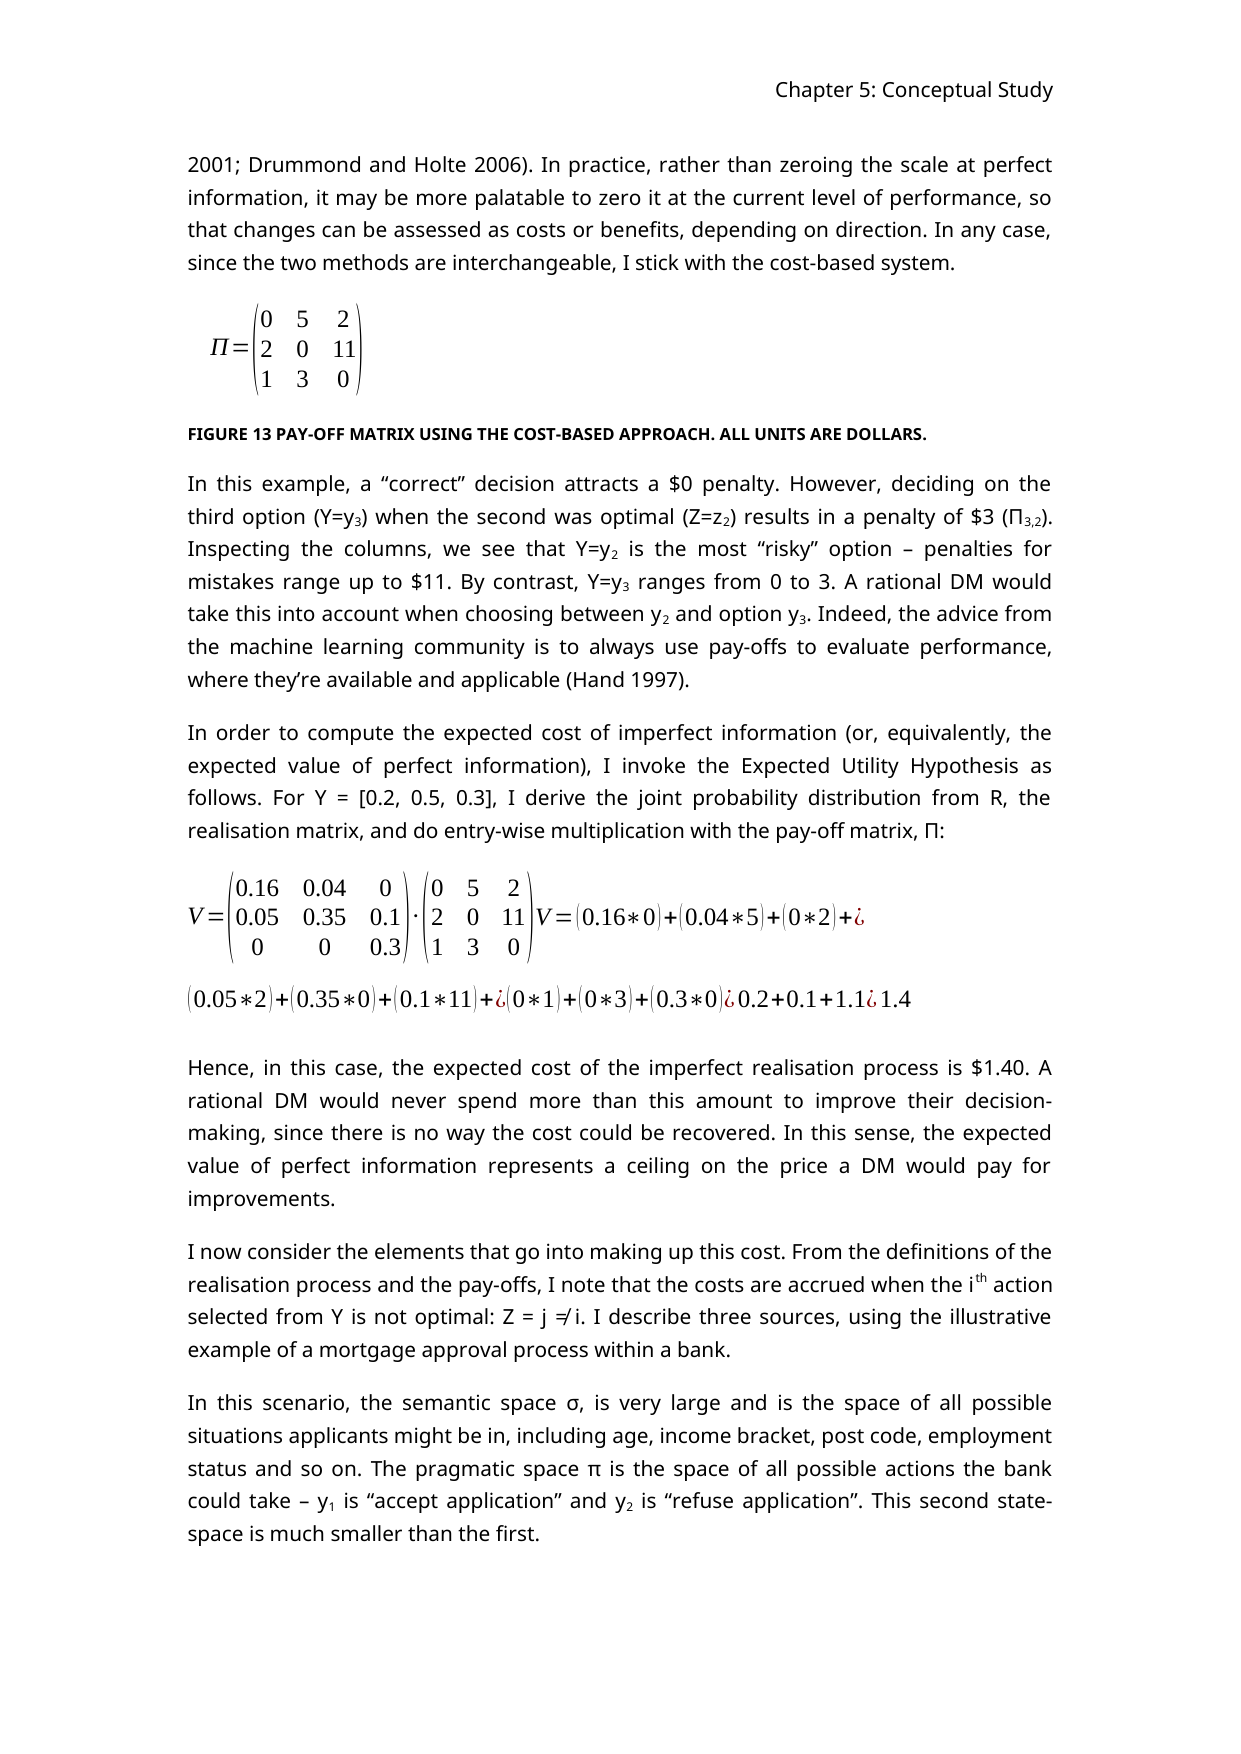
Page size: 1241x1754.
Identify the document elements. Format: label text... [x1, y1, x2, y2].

text In this example, a “correct” decision attracts a $0 penalty. However, deciding on the third option (Y=y3) when the second was optimal (Z=z2) results in a penalty of $3 (Π3,2). Inspecting the columns, we see that Y=y2 is the most “risky” option – penalties for mistakes range up to $11. By contrast, Y=y3 ranges from 0 to 3. A rational DM would take this into account when choosing between y2 and option y3. Indeed, the advice from the machine learning community is to always use pay-offs to evaluate performance, where they’re available and applicable (Hand 1997). [187, 469, 1053, 693]
text I now consider the elements that go into making up this cost. From the definitions of the realisation process and the pay-offs, I note that the costs are accrued when the ith action selected from Y is not optimal: Z = j ≠ i. I describe three sources, using the illustrative example of a mortgage approval process within a bank. [187, 1237, 1053, 1363]
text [187, 150, 1053, 276]
text In order to compute the expected cost of imperfect information (or, equivalently, the expected value of perfect information), I invoke the Expected Utility Hypothesis as follows. For Y = [0.2, 0.5, 0.3], I derive the joint probability distribution from R, the realisation matrix, and do entry-wise multiplication with the pay-off matrix, Π: [187, 718, 1053, 844]
text In this scenario, the semantic space σ, is very large and is the space of all possible situations applicants might be in, including age, income bracket, post code, employment status and so on. The pragmatic space π is the space of all possible actions the bank could take – y1 is “accept application” and y2 is “refuse application”. This second state-space is much smaller than the first. [187, 1388, 1053, 1547]
text Hence, in this case, the expected cost of the imperfect realisation process is $1.40. A rational DM would never spend more than this amount to improve their decision-making, since there is no way the cost could be recovered. In this sense, the expected value of perfect information represents a ceiling on the price a DM would pay for improvements. [187, 1053, 1053, 1212]
